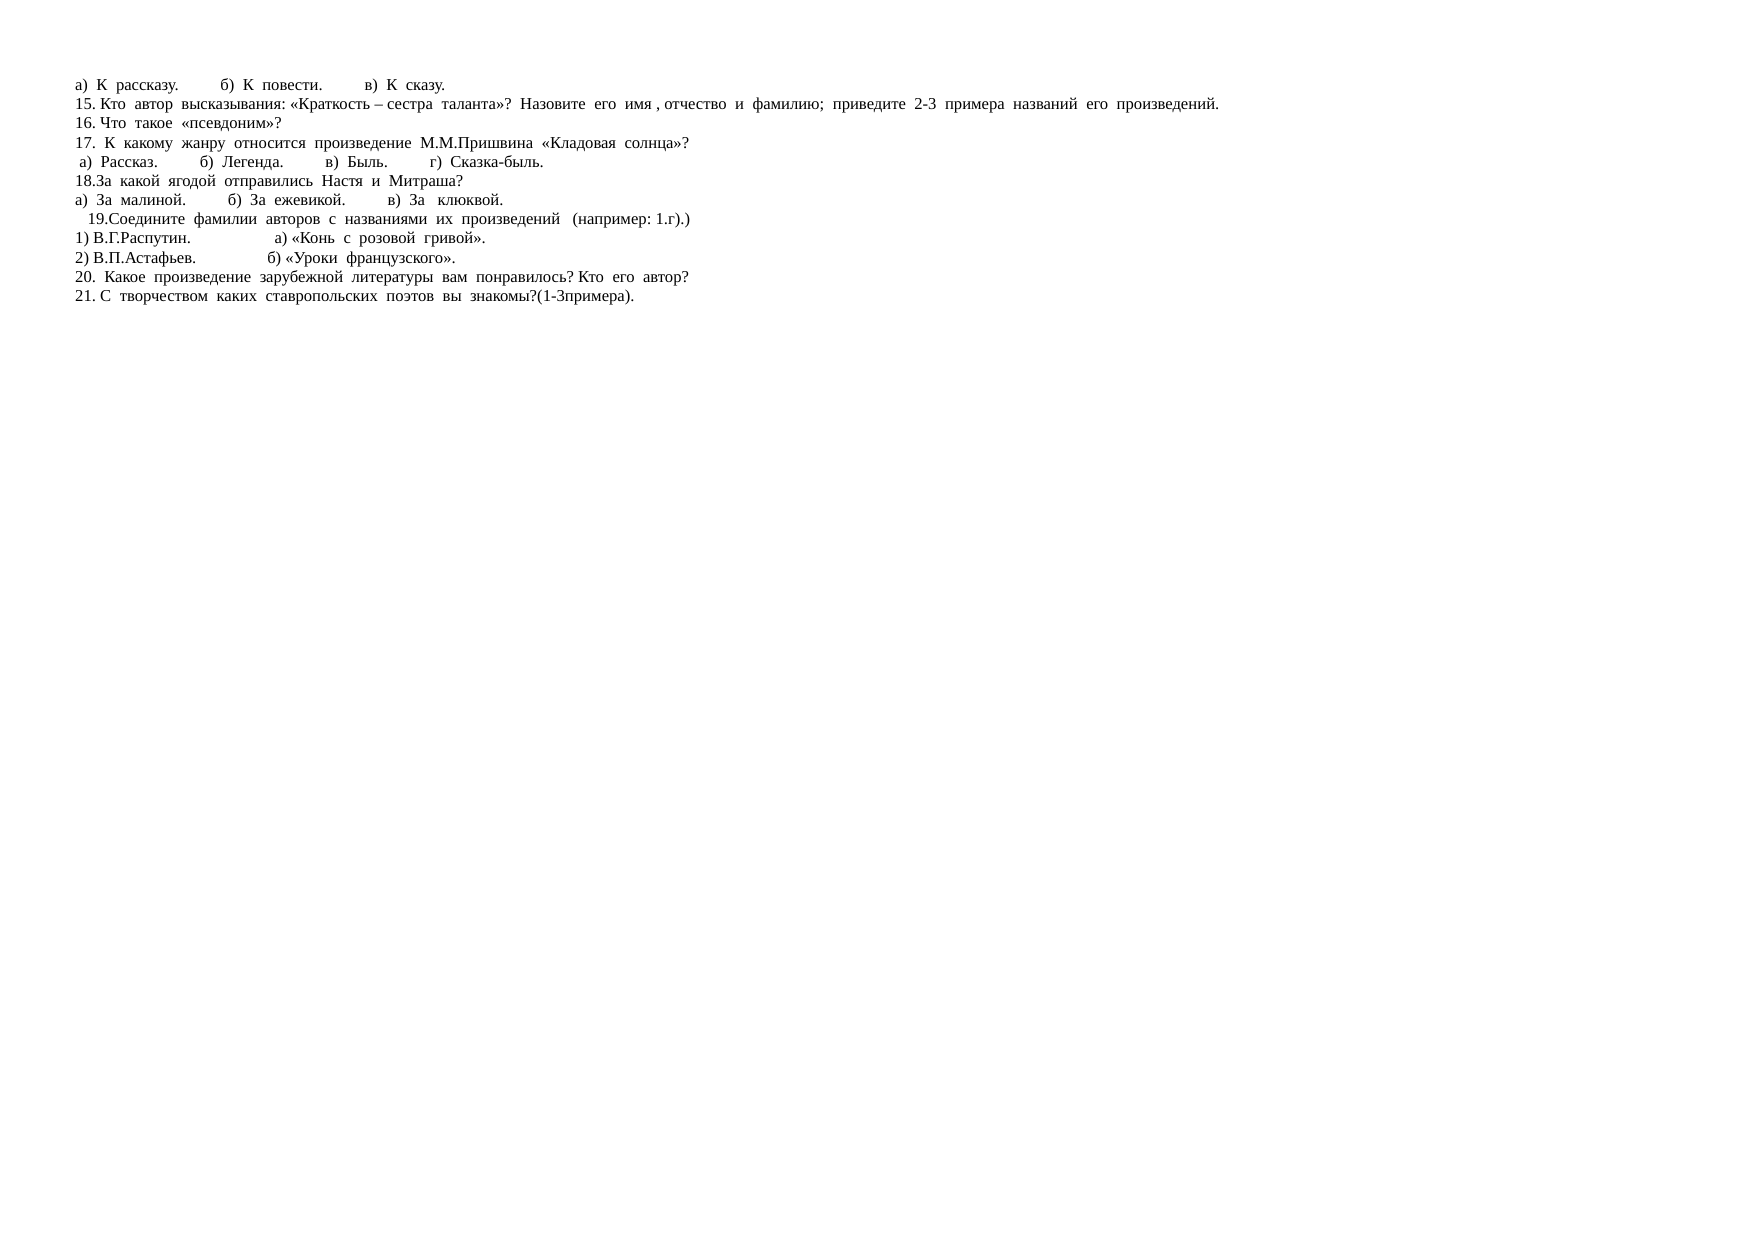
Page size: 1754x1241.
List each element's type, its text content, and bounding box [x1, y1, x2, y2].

text а) К рассказу. б) К повести. в) К сказу. [75, 75, 1679, 94]
text 1) В.Г.Распутин. а) «Конь с розовой гривой». [75, 228, 1679, 247]
text 19.Соедините фамилии авторов с названиями их произведений (например: 1.г).) [75, 209, 1679, 228]
text 17. К какому жанру относится произведение М.М.Пришвина «Кладовая солнца»? [75, 132, 1679, 152]
text 16. Что такое «псевдоним»? [75, 113, 1679, 132]
text 15. Кто автор высказывания: «Краткость – сестра таланта»? Назовите его имя , отчество и фамилию; приведите 2-3 примера названий его произведений. [75, 94, 1679, 113]
text 20. Какое произведение зарубежной литературы вам понравилось? Кто его автор? [75, 267, 1679, 286]
text 2) В.П.Астафьев. б) «Уроки французского». [75, 247, 1679, 267]
text а) За малиной. б) За ежевикой. в) За клюквой. [75, 190, 1679, 209]
text а) Рассказ. б) Легенда. в) Быль. г) Сказка-быль. [75, 152, 1679, 171]
text 21. С творчеством каких ставропольских поэтов вы знакомы?(1-3примера). [75, 286, 1679, 305]
text 18.За какой ягодой отправились Настя и Митраша? [75, 171, 1679, 190]
